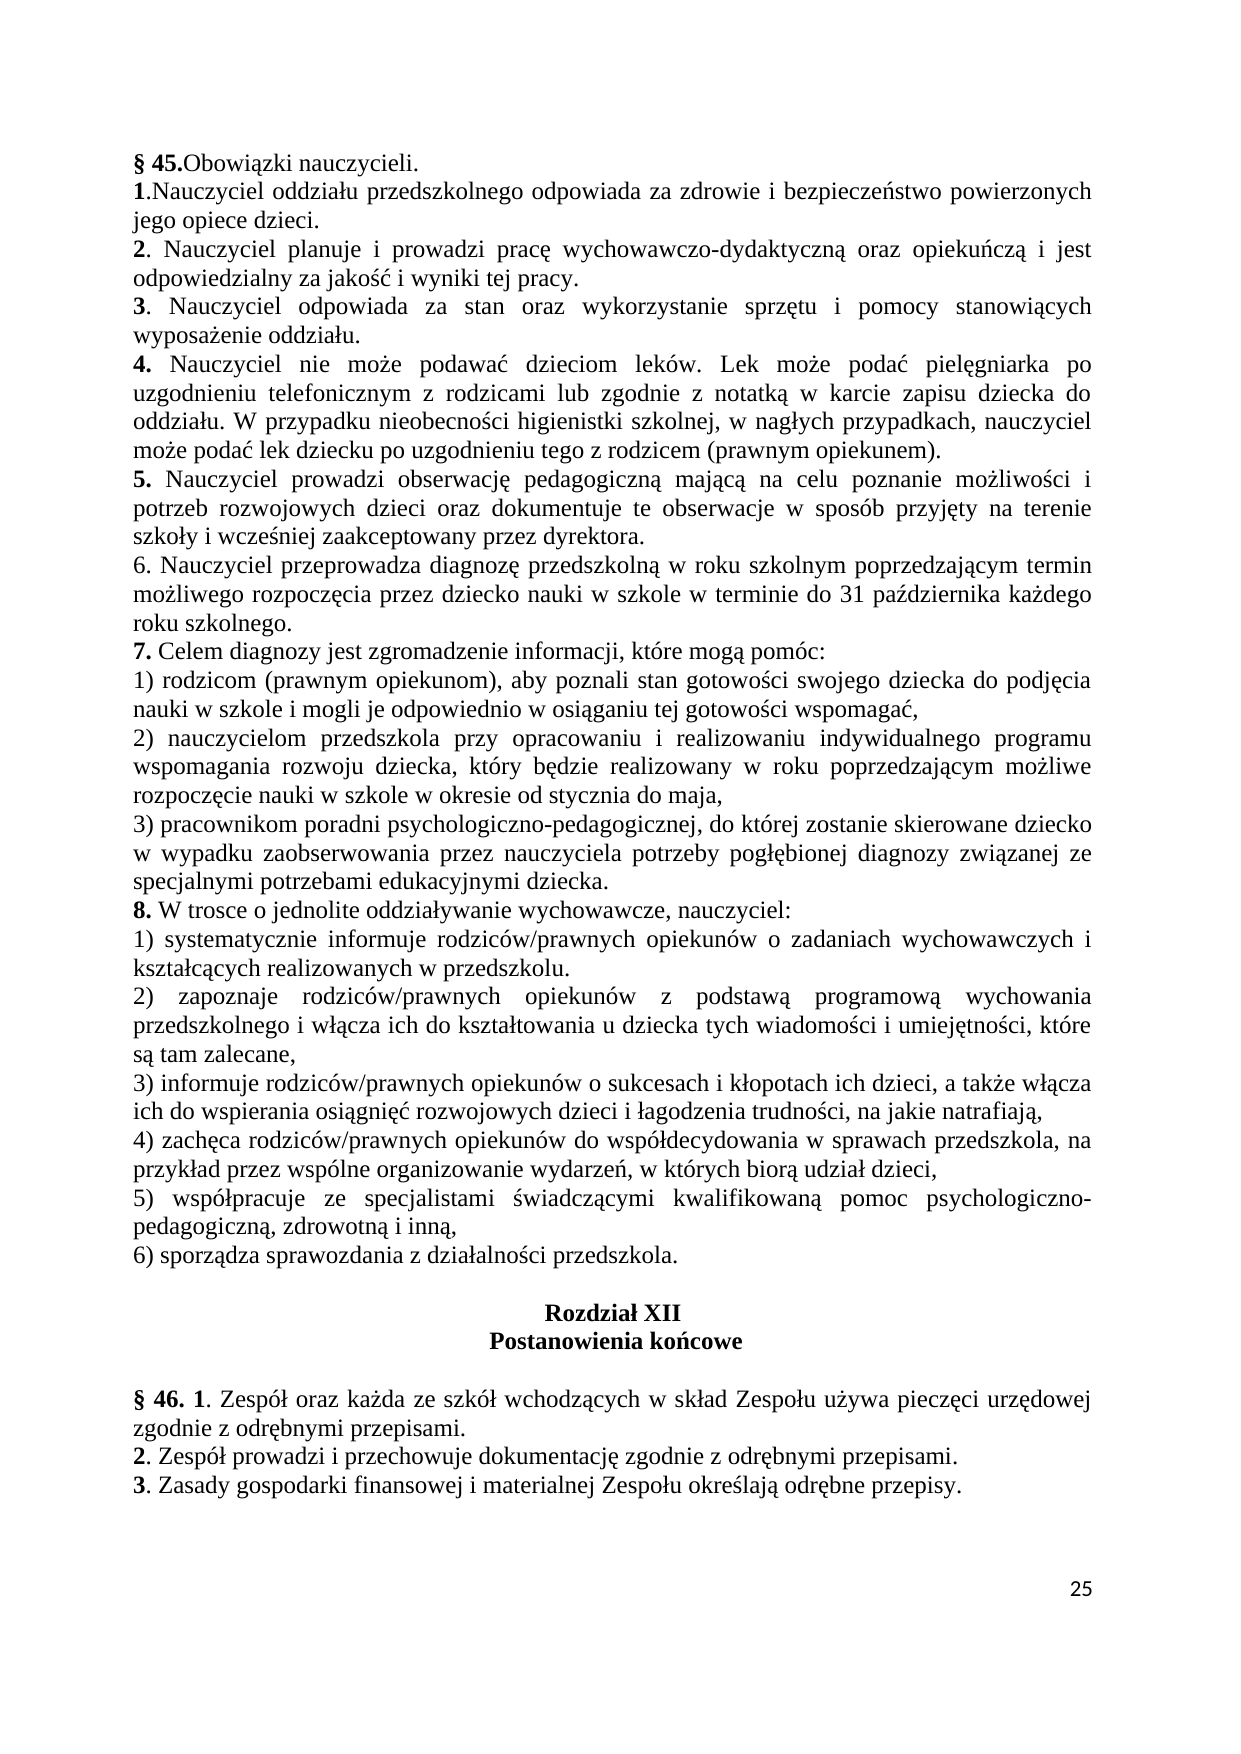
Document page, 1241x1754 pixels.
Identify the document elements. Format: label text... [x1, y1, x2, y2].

text Postanowienia końcowe [133, 1326, 1093, 1355]
text 4. Nauczyciel nie może podawać dzieciom leków. Lek może podać pielęgniarka po uzgodnieniu telefonicznym z rodzicami lub zgodnie z notatką w karcie zapisu dziecka do oddziału. W przypadku nieobecności higienistki szkolnej, w nagłych przypadkach, nauczyciel może podać lek dziecku po uzgodnieniu tego z rodzicem (prawnym opiekunem). [133, 349, 1093, 464]
text 5. Nauczyciel prowadzi obserwację pedagogiczną mającą na celu poznanie możliwości i potrzeb rozwojowych dzieci oraz dokumentuje te obserwacje w sposób przyjęty na terenie szkoły i wcześniej zaakceptowany przez dyrektora. [133, 464, 1093, 550]
text 1.Nauczyciel oddziału przedszkolnego odpowiada za zdrowie i bezpieczeństwo powierzonych jego opiece dzieci. [133, 176, 1093, 234]
text Rozdział XII [133, 1298, 1093, 1326]
text 3) pracownikom poradni psychologiczno-pedagogicznej, do której zostanie skierowane dziecko w wypadku zaobserwowania przez nauczyciela potrzeby pogłębionej diagnozy związanej ze specjalnymi potrzebami edukacyjnymi dziecka. [133, 809, 1093, 895]
text 2. Nauczyciel planuje i prowadzi pracę wychowawczo-dydaktyczną oraz opiekuńczą i jest odpowiedzialny za jakość i wyniki tej pracy. [133, 234, 1093, 291]
text 3. Nauczyciel odpowiada za stan oraz wykorzystanie sprzętu i pomocy stanowiących wyposażenie oddziału. [133, 291, 1093, 349]
text § 45.Obowiązki nauczycieli. [133, 148, 1093, 176]
text 4) zachęca rodziców/prawnych opiekunów do współdecydowania w sprawach przedszkola, na przykład przez wspólne organizowanie wydarzeń, w których biorą udział dzieci, [133, 1125, 1093, 1183]
text 6) sporządza sprawozdania z działalności przedszkola. [133, 1240, 1093, 1269]
text 1) systematycznie informuje rodziców/prawnych opiekunów o zadaniach wychowawczych i kształcących realizowanych w przedszkolu. [133, 924, 1093, 981]
text 7. Celem diagnozy jest zgromadzenie informacji, które mogą pomóc: [133, 636, 1093, 665]
text 3. Zasady gospodarki finansowej i materialnej Zespołu określają odrębne przepisy. [133, 1470, 1093, 1499]
text 6. Nauczyciel przeprowadza diagnozę przedszkolną w roku szkolnym poprzedzającym termin możliwego rozpoczęcia przez dziecko nauki w szkole w terminie do 31 października każdego roku szkolnego. [133, 550, 1093, 636]
text § 46. 1. Zespół oraz każda ze szkół wchodzących w skład Zespołu używa pieczęci urzędowej zgodnie z odrębnymi przepisami. [133, 1384, 1093, 1441]
text 1) rodzicom (prawnym opiekunom), aby poznali stan gotowości swojego dziecka do podjęcia nauki w szkole i mogli je odpowiednio w osiąganiu tej gotowości wspomagać, [133, 665, 1093, 723]
text 2. Zespół prowadzi i przechowuje dokumentację zgodnie z odrębnymi przepisami. [133, 1441, 1093, 1470]
text 2) zapoznaje rodziców/prawnych opiekunów z podstawą programową wychowania przedszkolnego i włącza ich do kształtowania u dziecka tych wiadomości i umiejętności, które są tam zalecane, [133, 981, 1093, 1068]
text 3) informuje rodziców/prawnych opiekunów o sukcesach i kłopotach ich dzieci, a także włącza ich do wspierania osiągnięć rozwojowych dzieci i łagodzenia trudności, na jakie natrafiają, [133, 1068, 1093, 1125]
text 8. W trosce o jednolite oddziaływanie wychowawcze, nauczyciel: [133, 895, 1093, 924]
text 5) współpracuje ze specjalistami świadczącymi kwalifikowaną pomoc psychologiczno-pedagogiczną, zdrowotną i inną, [133, 1183, 1093, 1240]
text 2) nauczycielom przedszkola przy opracowaniu i realizowaniu indywidualnego programu wspomagania rozwoju dziecka, który będzie realizowany w roku poprzedzającym możliwe rozpoczęcie nauki w szkole w okresie od stycznia do maja, [133, 723, 1093, 809]
